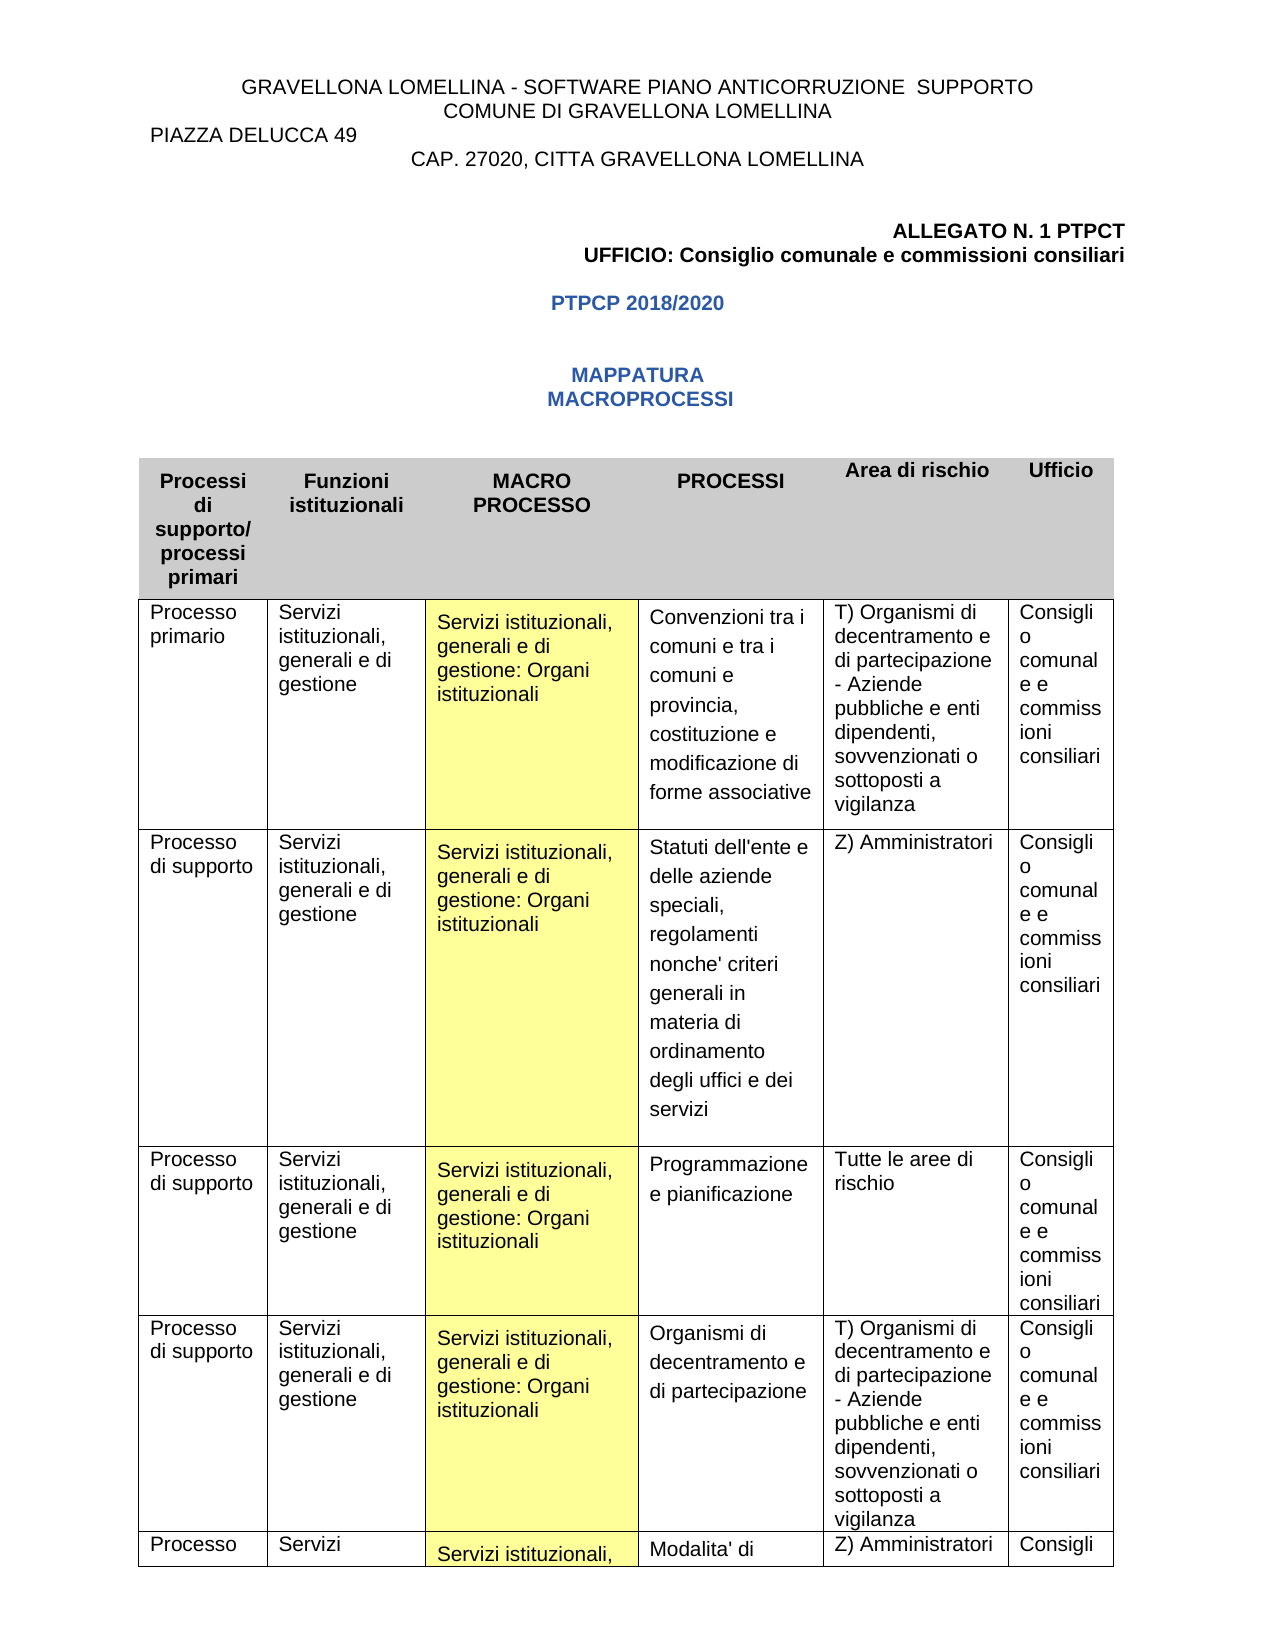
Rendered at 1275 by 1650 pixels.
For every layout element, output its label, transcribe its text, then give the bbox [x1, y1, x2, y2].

table_cell Processo di supporto [139, 1147, 267, 1315]
text UFFICIO: Consiglio comunale e commissioni consiliari [150, 243, 1125, 267]
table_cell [268, 1532, 425, 1566]
table_cell Processo di supporto [139, 1316, 267, 1531]
table_cell T) Organismi di decentramento e di partecipazione - Aziende pubbliche e enti dipendenti, sovvenzionati o sottoposti a vigilanza [824, 1316, 1008, 1531]
table_cell Z) Amministratori [824, 1532, 1008, 1566]
table_cell Consiglio comunale e commissioni consiliari [1009, 830, 1113, 1146]
table_cell Servizi istituzionali, generali e di gestione [268, 1147, 425, 1315]
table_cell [426, 1316, 638, 1531]
text CAP. 27020, CITTA GRAVELLONA LOMELLINA [150, 147, 1125, 171]
table_header Funzioni istituzionali [267, 458, 426, 599]
table_cell Servizi istituzionali, generali e di gestione: Organi istituzionali [426, 600, 638, 829]
table_cell Tutte le aree di rischio [824, 1147, 1008, 1315]
table_cell Processo di supporto [139, 830, 267, 1146]
text MACROPROCESSI [150, 386, 1125, 410]
table_cell Programmazione e pianificazione [639, 1147, 823, 1315]
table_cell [268, 1316, 425, 1531]
table_header MACRO PROCESSO [426, 458, 638, 599]
text PTPCP 2018/2020 [150, 291, 1125, 314]
text ALLEGATO N. 1 PTPCT [150, 219, 1125, 243]
text GRAVELLONA LOMELLINA - SOFTWARE PIANO ANTICORRUZIONE SUPPORTO [150, 75, 1125, 99]
table_header Processi di supporto/processi primari [139, 458, 267, 599]
table_header PROCESSI [638, 458, 823, 599]
table_cell Servizi istituzionali, generali e di gestione [268, 830, 425, 1146]
table_cell Consiglio comunale e commissioni consiliari [1009, 600, 1113, 829]
table_cell Organismi di decentramento e di partecipazione [639, 1316, 823, 1531]
table_header Area di rischio [823, 458, 1008, 599]
table_cell Processo primario [139, 600, 267, 829]
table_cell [1009, 1316, 1113, 1531]
text COMUNE DI GRAVELLONA LOMELLINA [150, 99, 1125, 123]
table_cell Servizi istituzionali, generali e di gestione: Organi istituzionali [426, 1147, 638, 1315]
table_cell Servizi istituzionali, generali e di gestione: Organi istituzionali [426, 830, 638, 1146]
table_cell Statuti dell'ente e delle aziende speciali, regolamenti nonche' criteri generali in materia di ordinamento degli uffici e dei servizi [639, 830, 823, 1146]
table_cell Consiglio comunale e commissioni consiliari [1009, 1147, 1113, 1315]
table_header Ufficio [1008, 458, 1114, 599]
table_cell Servizi istituzionali, generali e di gestione [268, 600, 425, 829]
table_cell Processo primario [139, 1532, 267, 1566]
text PIAZZA DELUCCA 49 [150, 123, 1125, 147]
table_cell Convenzioni tra i comuni e tra i comuni e provincia, costituzione e modificazione di forme associative [639, 600, 823, 829]
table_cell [1009, 1532, 1113, 1566]
text MAPPATURA [150, 362, 1125, 386]
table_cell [639, 1532, 823, 1566]
table_cell Z) Amministratori [824, 830, 1008, 1146]
table_cell T) Organismi di decentramento e di partecipazione - Aziende pubbliche e enti dipendenti, sovvenzionati o sottoposti a vigilanza [824, 600, 1008, 829]
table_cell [426, 1532, 638, 1566]
